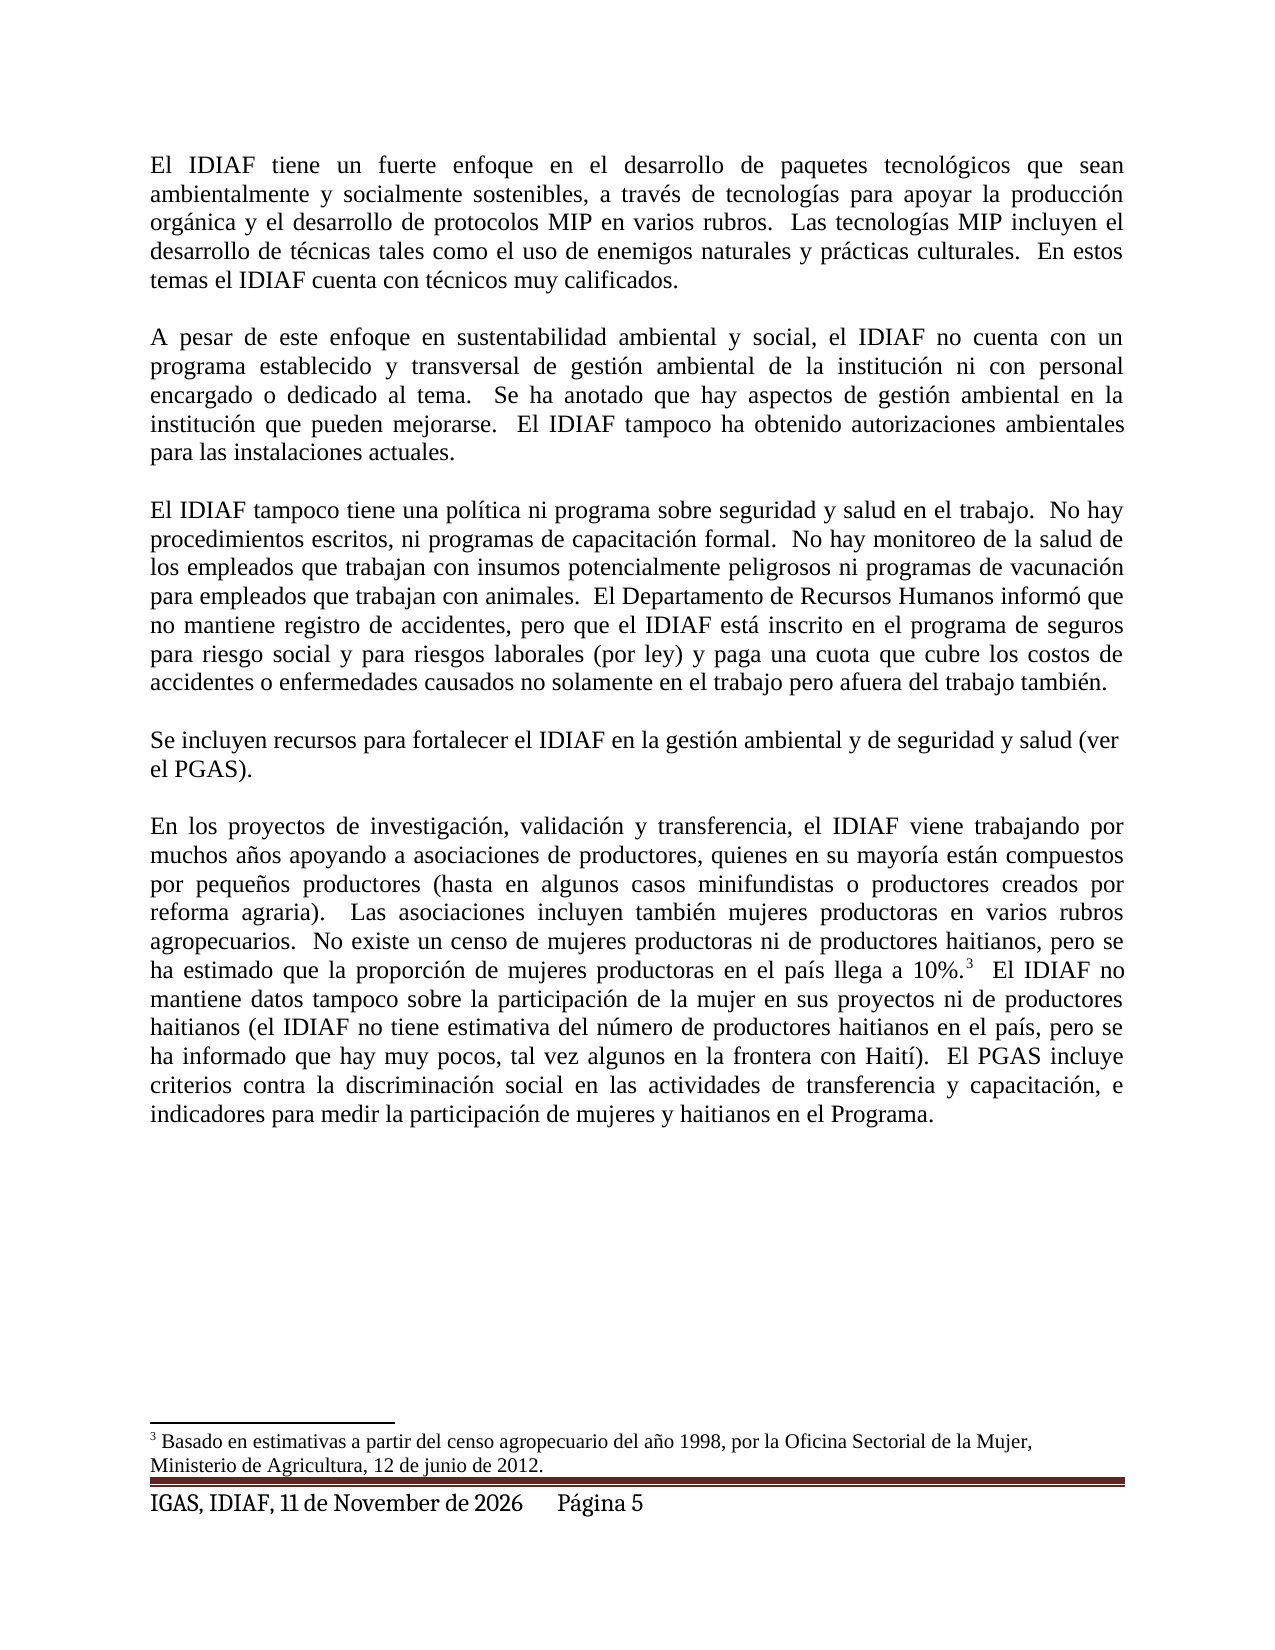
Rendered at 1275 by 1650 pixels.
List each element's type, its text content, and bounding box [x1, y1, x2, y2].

text En los proyectos de investigación, validación y transferencia, el IDIAF viene trabajando por muchos años apoyando a asociaciones de productores, quienes en su mayoría están compuestos por pequeños productores (hasta en algunos casos minifundistas o productores creados por reforma agraria). Las asociaciones incluyen también mujeres productoras en varios rubros agropecuarios. No existe un censo de mujeres productoras ni de productores haitianos, pero se ha estimado que la proporción de mujeres productoras en el país llega a 10%. El IDIAF no mantiene datos tampoco sobre la participación de la mujer en sus proyectos ni de productores haitianos (el IDIAF no tiene estimativa del número de productores haitianos en el país, pero se ha informado que hay muy pocos, tal vez algunos en la frontera con Haití). El PGAS incluye criterios contra la discriminación social en las actividades de transferencia y capacitación, e indicadores para medir la participación de mujeres y haitianos en el Programa. [150, 811, 1125, 1127]
text A pesar de este enfoque en sustentabilidad ambiental y social, el IDIAF no cuenta con un programa establecido y transversal de gestión ambiental de la institución ni con personal encargado o dedicado al tema. Se ha anotado que hay aspectos de gestión ambiental en la institución que pueden mejorarse. El IDIAF tampoco ha obtenido autorizaciones ambientales para las instalaciones actuales. [150, 322, 1125, 466]
text Se incluyen recursos para fortalecer el IDIAF en la gestión ambiental y de seguridad y salud (ver el PGAS). [150, 725, 1125, 782]
text El IDIAF tampoco tiene una política ni programa sobre seguridad y salud en el trabajo. No hay procedimientos escritos, ni programas de capacitación formal. No hay monitoreo de la salud de los empleados que trabajan con insumos potencialmente peligrosos ni programas de vacunación para empleados que trabajan con animales. El Departamento de Recursos Humanos informó que no mantiene registro de accidentes, pero que el IDIAF está inscrito en el programa de seguros para riesgo social y para riesgos laborales (por ley) y paga una cuota que cubre los costos de accidentes o enfermedades causados no solamente en el trabajo pero afuera del trabajo también. [150, 495, 1125, 696]
text El IDIAF tiene un fuerte enfoque en el desarrollo de paquetes tecnológicos que sean ambientalmente y socialmente sostenibles, a través de tecnologías para apoyar la producción orgánica y el desarrollo de protocolos MIP en varios rubros. Las tecnologías MIP incluyen el desarrollo de técnicas tales como el uso de enemigos naturales y prácticas culturales. En estos temas el IDIAF cuenta con técnicos muy calificados. [150, 150, 1125, 294]
